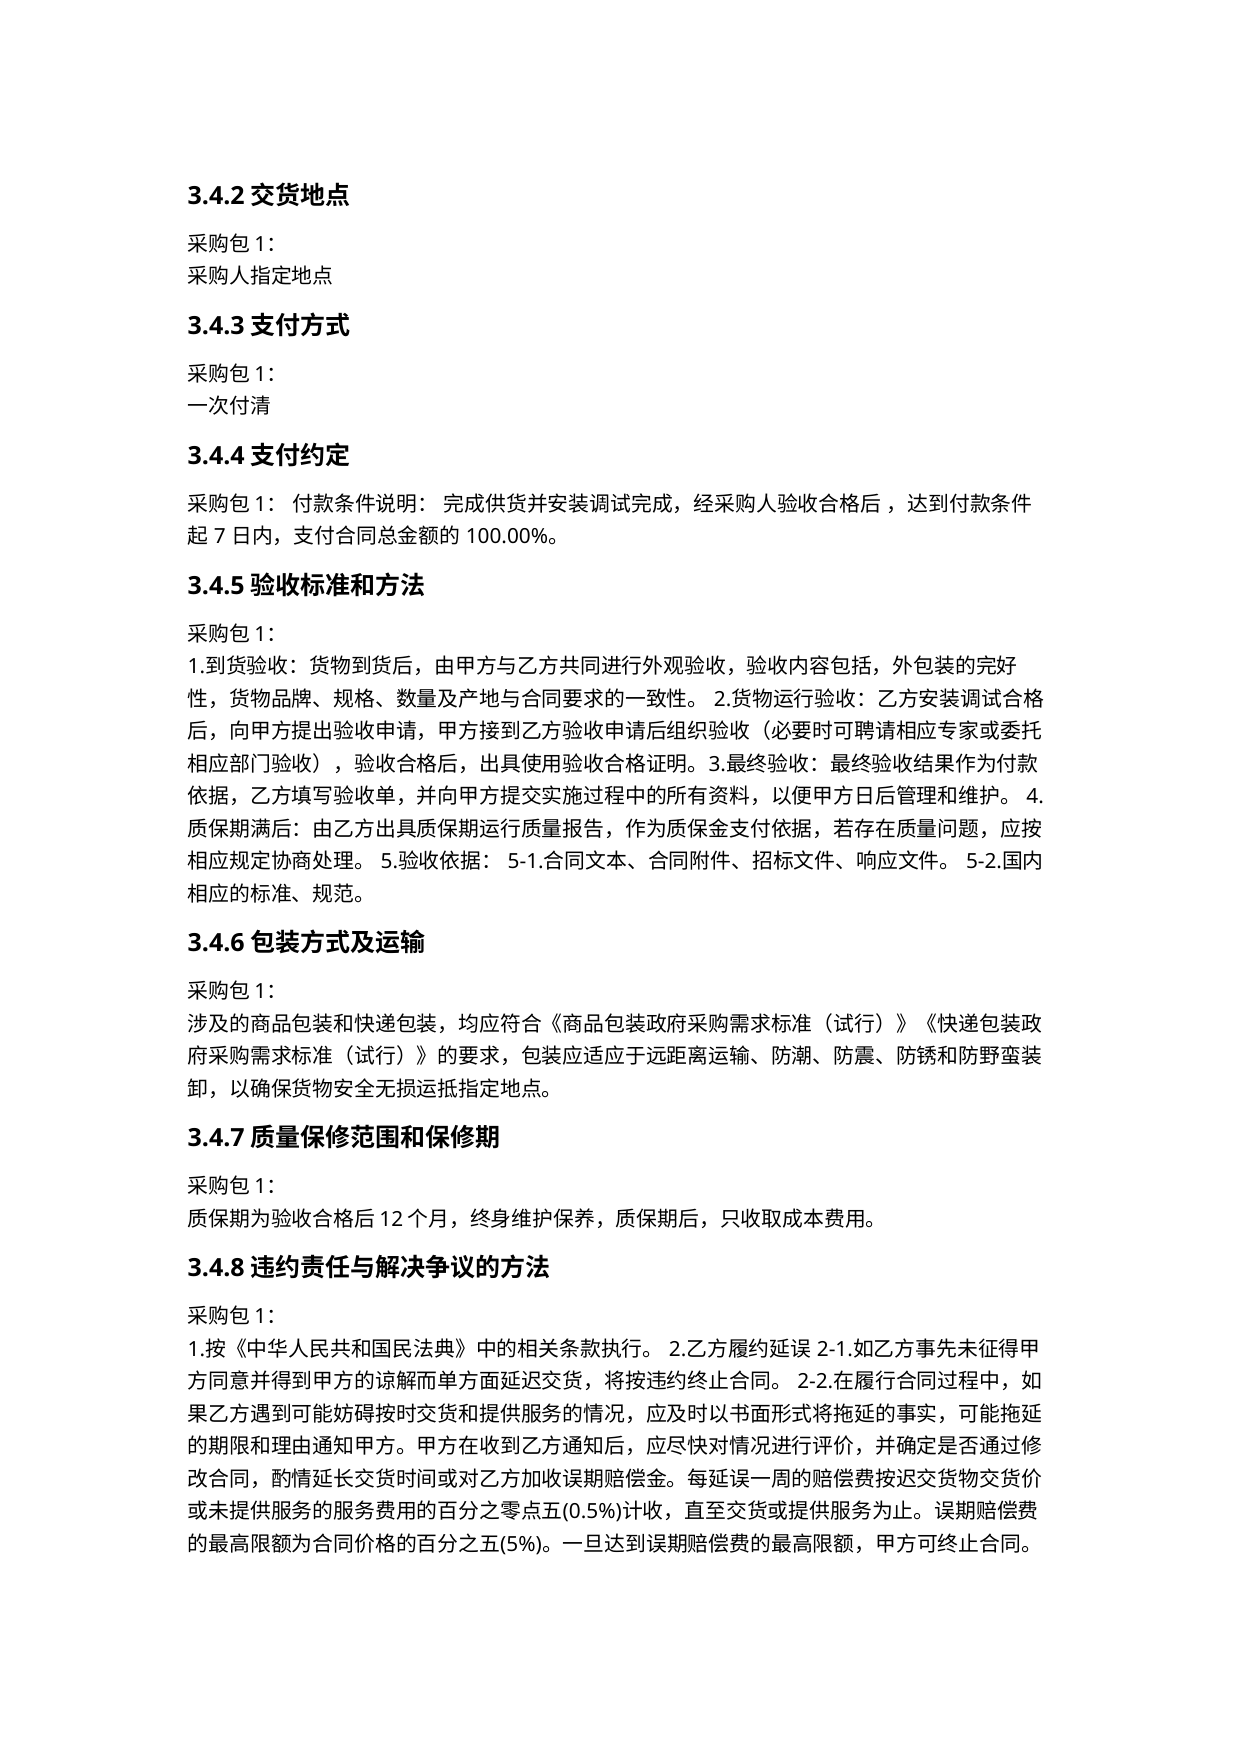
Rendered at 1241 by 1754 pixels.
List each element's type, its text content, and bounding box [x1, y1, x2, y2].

text 3.4.6包装方式及运输 [187, 909, 1053, 974]
text 采购包1： 付款条件说明： 完成供货并安装调试完成，经采购人验收合格后 ，达到付款条件起 7 日内，支付合同总金额的 100.00%。 [187, 487, 1053, 552]
text 一次付清 [187, 389, 1053, 422]
text 质保期为验收合格后12个月，终身维护保养，质保期后，只收取成本费用。 [187, 1202, 1053, 1234]
text 3.4.8违约责任与解决争议的方法 [187, 1234, 1053, 1299]
text 3.4.2交货地点 [187, 162, 1053, 227]
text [187, 1332, 1053, 1559]
text 采购包1： [187, 974, 1053, 1007]
text 采购包1： [187, 617, 1053, 649]
text 采购包1： [187, 357, 1053, 389]
text 采购包1： [187, 1299, 1053, 1332]
text 3.4.7质量保修范围和保修期 [187, 1104, 1053, 1169]
text 3.4.3支付方式 [187, 292, 1053, 357]
text 3.4.4支付约定 [187, 422, 1053, 487]
text 采购人指定地点 [187, 259, 1053, 292]
text 1.到货验收：货物到货后，由甲方与乙方共同进行外观验收，验收内容包括，外包装的完好性，货物品牌、规格、数量及产地与合同要求的一致性。 2.货物运行验收：乙方安装调试合格后，向甲方提出验收申请，甲方接到乙方验收申请后组织验收（必要时可聘请相应专家或委托相应部门验收），验收合格后，出具使用验收合格证明。3.最终验收：最终验收结果作为付款依据，乙方填写验收单，并向甲方提交实施过程中的所有资料，以便甲方日后管理和维护。 4.质保期满后：由乙方出具质保期运行质量报告，作为质保金支付依据，若存在质量问题，应按相应规定协商处理。 5.验收依据： 5-1.合同文本、合同附件、招标文件、响应文件。 5-2.国内相应的标准、规范。 [187, 649, 1053, 909]
text 采购包1： [187, 1169, 1053, 1202]
text 3.4.5验收标准和方法 [187, 552, 1053, 617]
text 采购包1： [187, 227, 1053, 259]
text 涉及的商品包装和快递包装，均应符合《商品包装政府采购需求标准（试行）》《快递包装政府采购需求标准（试行）》的要求，包装应适应于远距离运输、防潮、防震、防锈和防野蛮装卸，以确保货物安全无损运抵指定地点。 [187, 1007, 1053, 1104]
